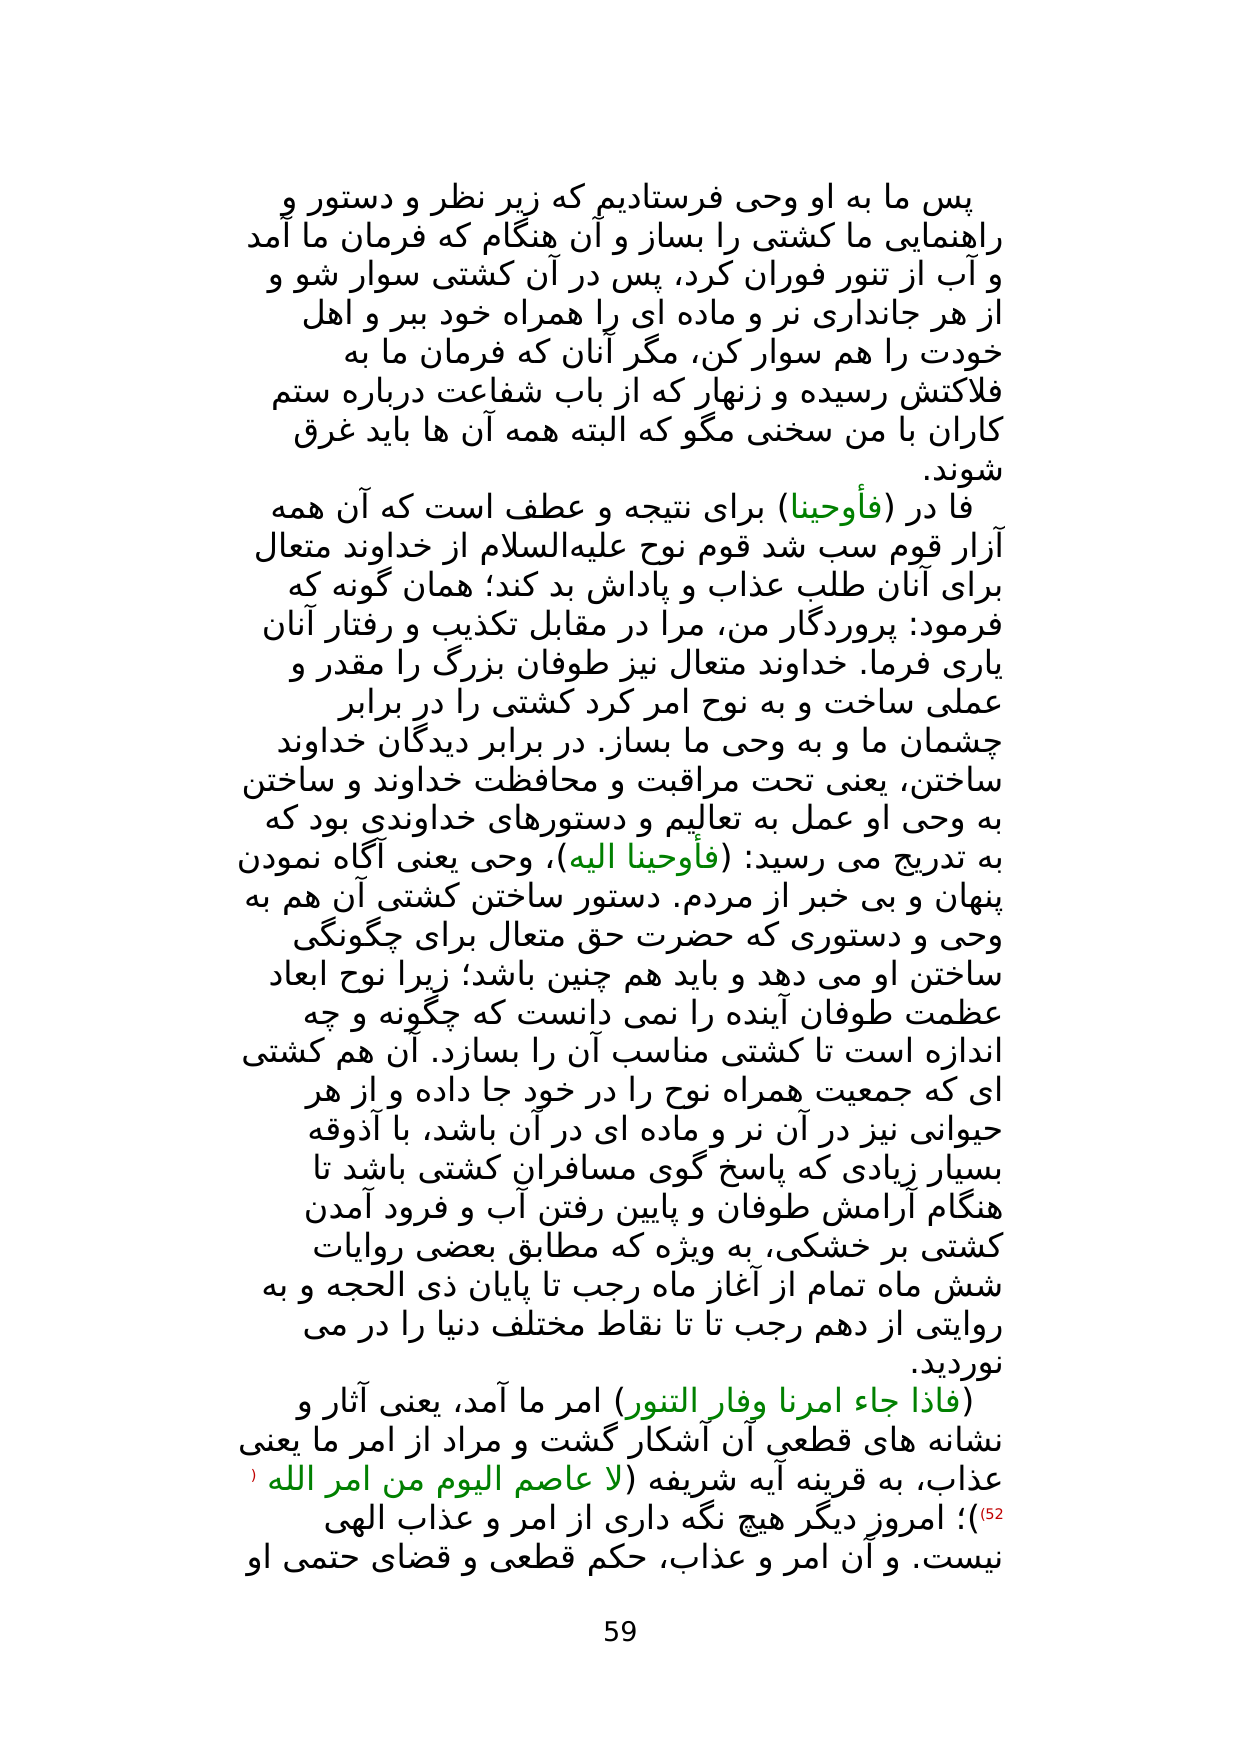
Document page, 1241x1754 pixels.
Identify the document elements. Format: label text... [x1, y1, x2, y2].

text فا در (فأوحینا) براى نتیجه و عطف است كه آن همه آزار قوم سب شد قوم نوح علیه‌السلام از خداوند متعال براى آنان طلب عذاب و پاداش بد كند؛ همان گونه كه فرمود: پروردگار من، مرا در مقابل تكذیب و رفتار آنان یارى فرما. خداوند متعال نیز طوفان بزرگ را مقدر و عملى ساخت و به نوح امر كرد كشتى را در برابر چشمان ما و به وحى ما بساز. در برابر دیدگان خداوند ساختن، یعنى تحت مراقبت و محافظت خداوند و ساختن به وحى او عمل به تعالیم و دستورهاى خداوندى بود كه به تدریج مى رسید: (فأوحینا الیه)، وحى یعنى آگاه نمودن پنهان و بى خبر از مردم. دستور ساختن كشتى آن هم به وحى و دستورى كه حضرت حق متعال براى چگونگى ساختن او مى دهد و باید هم چنین باشد؛ زیرا نوح ابعاد عظمت طوفان آینده را نمى دانست كه چگونه و چه اندازه است تا كشتى مناسب آن را بسازد. آن هم كشتى اى كه جمعیت همراه نوح را در خود جا داده و از هر حیوانى نیز در آن نر و ماده اى در آن باشد، با آذوقه بسیار زیادى كه پاسخ گوى مسافران كشتى باشد تا هنگام آرامش طوفان و پایین رفتن آب و فرود آمدن كشتى بر خشكى، به ویژه كه مطابق بعضى روایات شش ماه تمام از آغاز ماه رجب تا پایان ذى الحجه و به روایتى از دهم رجب تا تا نقاط مختلف دنیا را در مى نوردید. [236, 488, 1004, 1382]
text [236, 1382, 1004, 1576]
text پس ما به او وحى فرستادیم كه زیر نظر و دستور و راهنمایى ما كشتى را بساز و آن هنگام كه فرمان ما آمد و آب از تنور فوران كرد، پس در آن كشتى سوار شو و از هر جاندارى نر و ماده اى را همراه خود ببر و اهل خودت را هم سوار كن، مگر آنان كه فرمان ما به فلاكتش رسیده و زنهار كه از باب شفاعت درباره ستم كاران با من سخنى مگو كه البته همه آن ها باید غرق شوند. [236, 177, 1004, 488]
